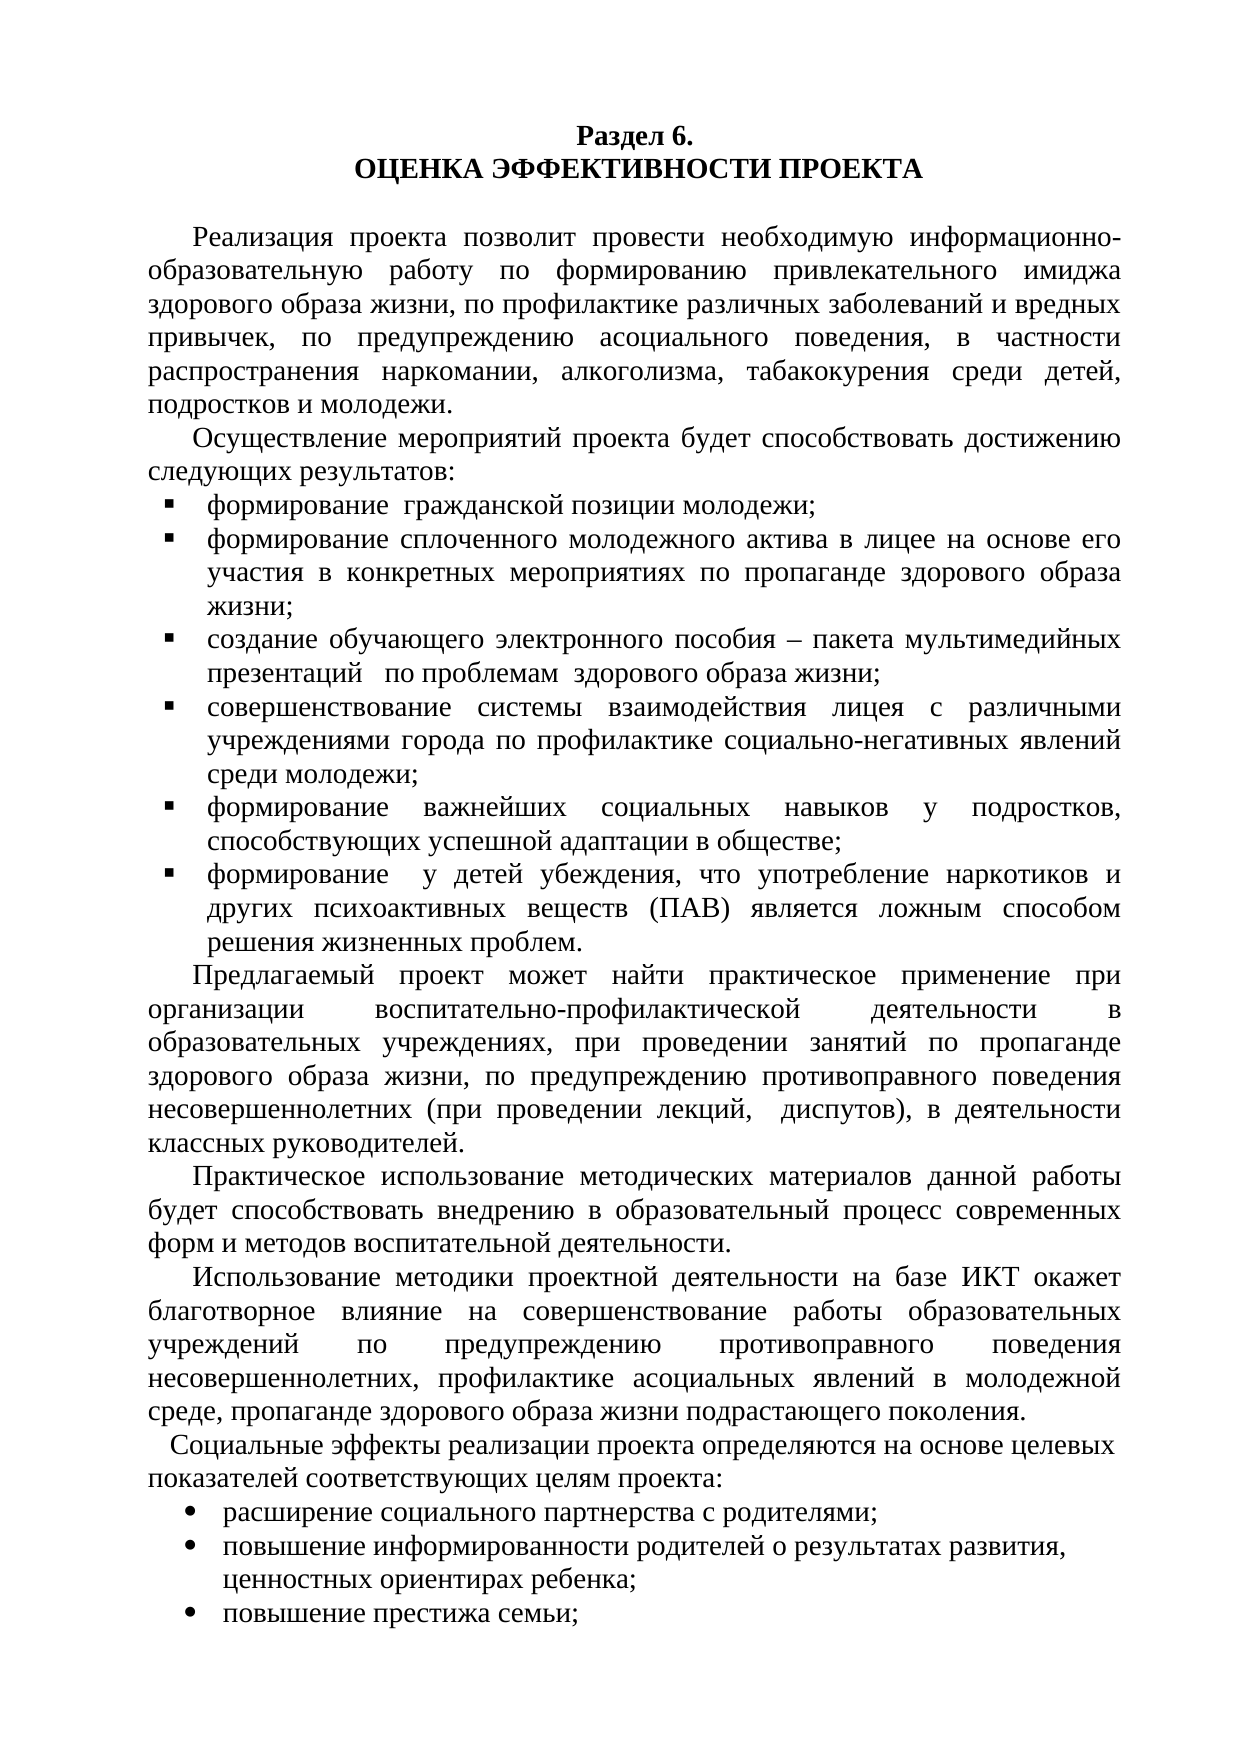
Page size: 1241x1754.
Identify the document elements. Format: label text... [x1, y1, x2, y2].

title Использование методики проектной деятельности на базе ИКТ окажет благотворное влияние на совершенствование работы образовательных учреждений по предупреждению противоправного поведения несовершеннолетних, профилактике асоциальных явлений в молодежной среде, пропаганде здорового образа жизни подрастающего поколения. [148, 1259, 1122, 1427]
text Осуществление мероприятий проекта будет способствовать достижению следующих результатов: [148, 420, 1122, 487]
text Раздел 6. [148, 118, 1122, 152]
list повышение информированности родителей о результатах развития, ценностных ориентирах ребенка; [185, 1528, 1122, 1595]
list формирование сплоченного молодежного актива в лицее на основе его участия в конкретных мероприятиях по пропаганде здорового образа жизни; [162, 521, 1122, 621]
list совершенствование системы взаимодействия лицея с различными учреждениями города по профилактике социально-негативных явлений среди молодежи; [162, 689, 1122, 789]
text Социальные эффекты реализации проекта определяются на основе целевых показателей соответствующих целям проекта: [148, 1427, 1122, 1494]
list формирование важнейших социальных навыков у подростков, способствующих успешной адаптации в обществе; [162, 789, 1122, 857]
list повышение престижа семьи; [185, 1595, 1122, 1628]
text Реализация проекта позволит провести необходимую информационно-образовательную работу по формированию привлекательного имиджа здорового образа жизни, по профилактике различных заболеваний и вредных привычек, по предупреждению асоциального поведения, в частности распространения наркомании, алкоголизма, табакокурения среди детей, подростков и молодежи. [148, 219, 1122, 420]
list расширение социального партнерства с родителями; [185, 1494, 1122, 1528]
list формирование гражданской позиции молодежи; [162, 487, 1122, 521]
list формирование у детей убеждения, что употребление наркотиков и других психоактивных веществ (ПАВ) является ложным способом решения жизненных проблем. [162, 857, 1122, 957]
text ОЦЕНКА ЭФФЕКТИВНОСТИ ПРОЕКТА [148, 152, 1122, 185]
title Практическое использование методических материалов данной работы будет способствовать внедрению в образовательный процесс современных форм и методов воспитательной деятельности. [148, 1158, 1122, 1259]
list создание обучающего электронного пособия – пакета мультимедийных презентаций по проблемам здорового образа жизни; [162, 621, 1122, 689]
text Предлагаемый проект может найти практическое применение при организации воспитательно-профилактической деятельности в образовательных учреждениях, при проведении занятий по пропаганде здорового образа жизни, по предупреждению противоправного поведения несовершеннолетних (при проведении лекций, диспутов), в деятельности классных руководителей. [148, 957, 1122, 1158]
